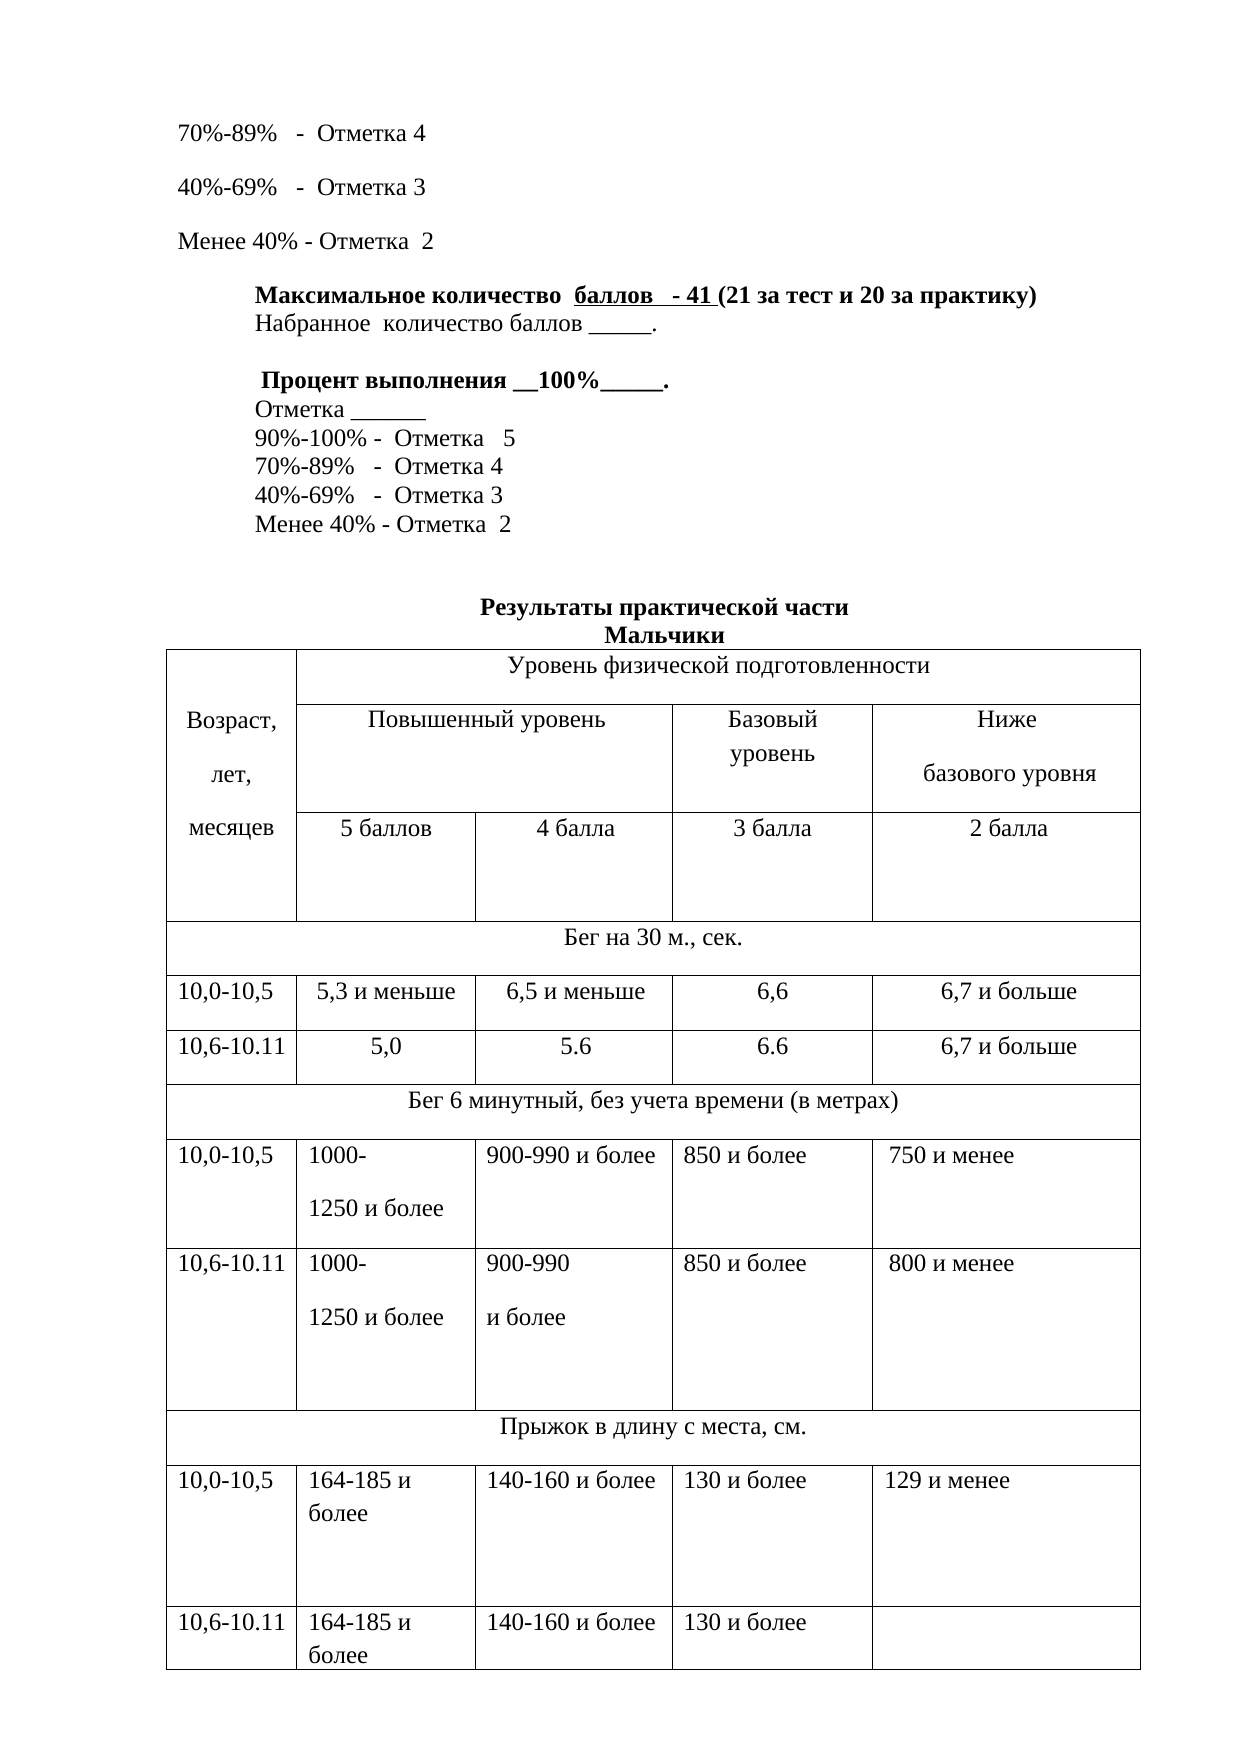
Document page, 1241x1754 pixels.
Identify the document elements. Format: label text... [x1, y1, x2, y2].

text 70%-89% - Отметка 4 [177, 118, 1152, 147]
text Менее 40% - Отметка 2 [254, 509, 1152, 538]
table_cell 10,6-10.11 [167, 1607, 296, 1669]
table_cell Ниже базового уровня [873, 705, 1140, 812]
text Процент выполнения __100%_____. Отметка ______ [254, 365, 1152, 423]
table_cell 140-160 и более [476, 1607, 672, 1669]
table_cell 850 и более [673, 1140, 872, 1247]
table_cell Прыжок в длину с места, см. [167, 1411, 1140, 1464]
table_cell 10,6-10.11 [167, 1249, 296, 1410]
table_cell 4 балла [476, 813, 672, 921]
text 40%-69% - Отметка 3 [254, 480, 1152, 509]
table_cell 1000- 1250 и более [297, 1249, 475, 1410]
text Результаты практической части [177, 592, 1152, 620]
table_cell 850 и более [673, 1249, 872, 1410]
text 90%-100% - Отметка 5 [254, 423, 1152, 451]
text Мальчики [177, 620, 1152, 649]
table_cell 130 и более [673, 1466, 872, 1606]
table_cell 164-185 и более [297, 1607, 475, 1669]
table_cell 6,6 [673, 976, 872, 1030]
table_cell Бег на ., сек. [167, 922, 1140, 975]
table_cell 10,0-10,5 [167, 1140, 296, 1247]
text Менее 40% - Отметка 2 [177, 226, 1152, 254]
table_cell 130 и более [673, 1607, 872, 1669]
table_cell 10,6-10.11 [167, 1031, 296, 1084]
table_cell Бег 6 минутный, без учета времени (в метрах) [167, 1085, 1140, 1139]
table_cell 10,0-10,5 [167, 976, 296, 1030]
table_cell Повышенный уровень [297, 705, 672, 812]
table_cell 6,5 и меньше [476, 976, 672, 1030]
table_cell 5.6 [476, 1031, 672, 1084]
table_cell 5,3 и меньше [297, 976, 475, 1030]
table_cell [873, 1607, 1140, 1669]
table_cell 2 балла [873, 813, 1140, 921]
table_cell Базовый уровень [673, 705, 872, 812]
table_cell 6,7 и больше [873, 976, 1140, 1030]
table_cell 1000- 1250 и более [297, 1140, 475, 1247]
table_cell 800 и менее [873, 1249, 1140, 1410]
table_cell 164-185 и более [297, 1466, 475, 1606]
table_cell 750 и менее [873, 1140, 1140, 1247]
table_cell 900-990 и более [476, 1249, 672, 1410]
text 70%-89% - Отметка 4 [254, 451, 1152, 480]
table_cell 129 и менее [873, 1466, 1140, 1606]
table_cell 3 балла [673, 813, 872, 921]
table_cell 140-160 и более [476, 1466, 672, 1606]
table_cell 6,7 и больше [873, 1031, 1140, 1084]
text Максимальное количество баллов - 41 (21 за тест и 20 за практику) Набранное количество баллов _____. [254, 280, 1152, 337]
table_cell 900-990 и более [476, 1140, 672, 1247]
table_cell 5 баллов [297, 813, 475, 921]
table_header Возраст, лет, месяцев [167, 650, 296, 921]
table_cell 5,0 [297, 1031, 475, 1084]
text 40%-69% - Отметка 3 [177, 172, 1152, 201]
table_cell 6.6 [673, 1031, 872, 1084]
table_cell 10,0-10,5 [167, 1466, 296, 1606]
table_header Уровень физической подготовленности [297, 650, 1140, 703]
